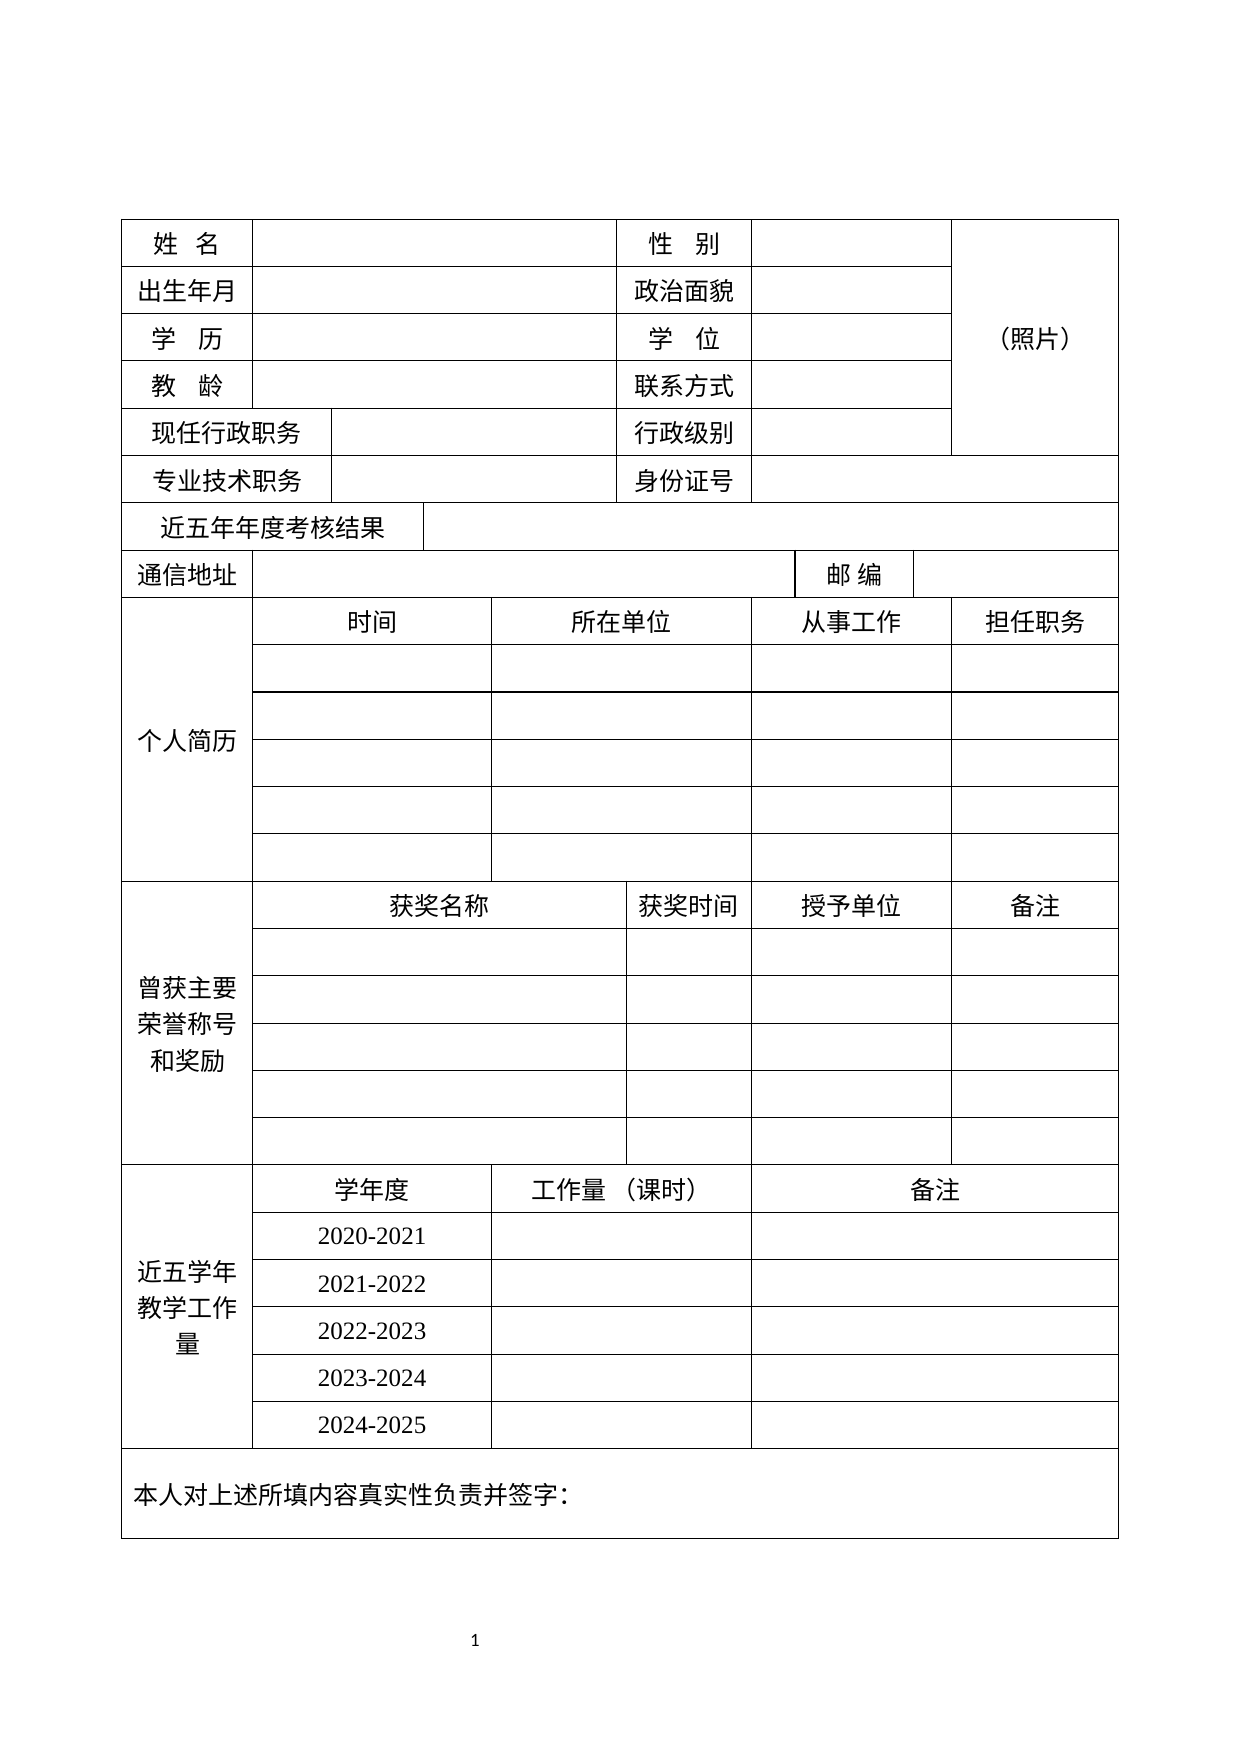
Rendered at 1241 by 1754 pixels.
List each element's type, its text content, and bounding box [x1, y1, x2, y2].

table_cell [253, 267, 616, 313]
table_cell [952, 1024, 1118, 1070]
table_cell [492, 834, 751, 881]
table_cell [952, 787, 1118, 833]
table_cell [752, 645, 951, 691]
table_cell [332, 409, 616, 455]
table_cell 备注 [952, 882, 1118, 928]
table_cell 本人对上述所填内容真实性负责并签字： [122, 1449, 1118, 1538]
table_cell [492, 1402, 751, 1448]
table_cell [752, 1260, 1118, 1306]
table_cell [752, 976, 951, 1022]
table_header 姓 名 [122, 220, 252, 266]
table_cell [253, 551, 794, 597]
table_cell [424, 503, 1118, 549]
table_cell [492, 645, 751, 691]
table_cell [952, 929, 1118, 975]
table_cell [952, 645, 1118, 691]
table_cell 行政级别 [617, 409, 751, 455]
table_cell 授予单位 [752, 882, 951, 928]
table_cell [752, 267, 951, 313]
table_cell 2021-2022 [253, 1260, 491, 1306]
table_cell 时间 [253, 598, 491, 644]
table_header [752, 220, 951, 266]
table_header （照片） [952, 220, 1118, 455]
table_cell [253, 693, 491, 739]
table_cell [253, 740, 491, 786]
table_cell [492, 693, 751, 739]
table_cell [952, 834, 1118, 881]
table_cell 曾获主要荣誉称号和奖励 [122, 882, 252, 1164]
table_cell [492, 1307, 751, 1353]
table_cell [752, 929, 951, 975]
table_cell 学 位 [617, 314, 751, 360]
table_cell [752, 361, 951, 408]
table_cell 教 龄 [122, 361, 252, 408]
table_cell 现任行政职务 [122, 409, 331, 455]
table_cell [253, 834, 491, 881]
table_cell [253, 645, 491, 691]
table_cell 学 历 [122, 314, 252, 360]
table_cell 专业技术职务 [122, 456, 331, 502]
table_cell 学年度 [253, 1165, 491, 1212]
table_cell [627, 929, 751, 975]
table_cell [752, 1071, 951, 1117]
table_cell [253, 976, 626, 1022]
table_cell 从事工作 [752, 598, 951, 644]
table_cell [492, 787, 751, 833]
table_cell 近五学年教学工作量 [122, 1165, 252, 1448]
table_cell 2022-2023 [253, 1307, 491, 1353]
table_cell [752, 409, 951, 455]
table_cell [752, 787, 951, 833]
table_cell [627, 1024, 751, 1070]
table_cell [914, 551, 1118, 597]
table_cell [492, 1213, 751, 1259]
table_cell [752, 1307, 1118, 1353]
table_cell [253, 361, 616, 408]
table_cell [752, 1024, 951, 1070]
table_cell 个人简历 [122, 598, 252, 881]
table_cell 所在单位 [492, 598, 751, 644]
table_cell [752, 1402, 1118, 1448]
table_cell [752, 1355, 1118, 1401]
table_cell 联系方式 [617, 361, 751, 408]
table_cell [952, 1118, 1118, 1164]
table_cell [253, 1024, 626, 1070]
table_cell [253, 314, 616, 360]
table_cell [627, 976, 751, 1022]
table_cell [253, 1118, 626, 1164]
table_cell 获奖时间 [627, 882, 751, 928]
table_cell [752, 456, 1118, 502]
table_cell [952, 1071, 1118, 1117]
table_cell [952, 693, 1118, 739]
table_cell [627, 1118, 751, 1164]
table_cell [752, 1118, 951, 1164]
table_cell 工作量 （课时） [492, 1165, 751, 1212]
table_cell 近五年年度考核结果 [122, 503, 423, 549]
table_cell [253, 929, 626, 975]
table_cell [492, 740, 751, 786]
table_cell 通信地址 [122, 551, 252, 597]
table_cell [253, 787, 491, 833]
table_cell [752, 693, 951, 739]
table_cell [752, 314, 951, 360]
table_cell [253, 1071, 626, 1117]
table_cell 2020-2021 [253, 1213, 491, 1259]
table_cell [627, 1071, 751, 1117]
table_cell [332, 456, 616, 502]
table_cell [952, 976, 1118, 1022]
table_header 性 别 [617, 220, 751, 266]
table_header [253, 220, 616, 266]
table_cell 获奖名称 [253, 882, 626, 928]
table_cell 2024-2025 [253, 1402, 491, 1448]
table_cell [952, 740, 1118, 786]
table_cell [752, 1213, 1118, 1259]
table_cell 邮 编 [796, 551, 913, 597]
table_cell 备注 [752, 1165, 1118, 1212]
table_cell [752, 740, 951, 786]
table_cell 担任职务 [952, 598, 1118, 644]
table_cell [752, 834, 951, 881]
table_cell 出生年月 [122, 267, 252, 313]
table_cell 2023-2024 [253, 1355, 491, 1401]
table_cell 政治面貌 [617, 267, 751, 313]
table_cell [492, 1355, 751, 1401]
table_cell 身份证号 [617, 456, 751, 502]
table_cell [492, 1260, 751, 1306]
